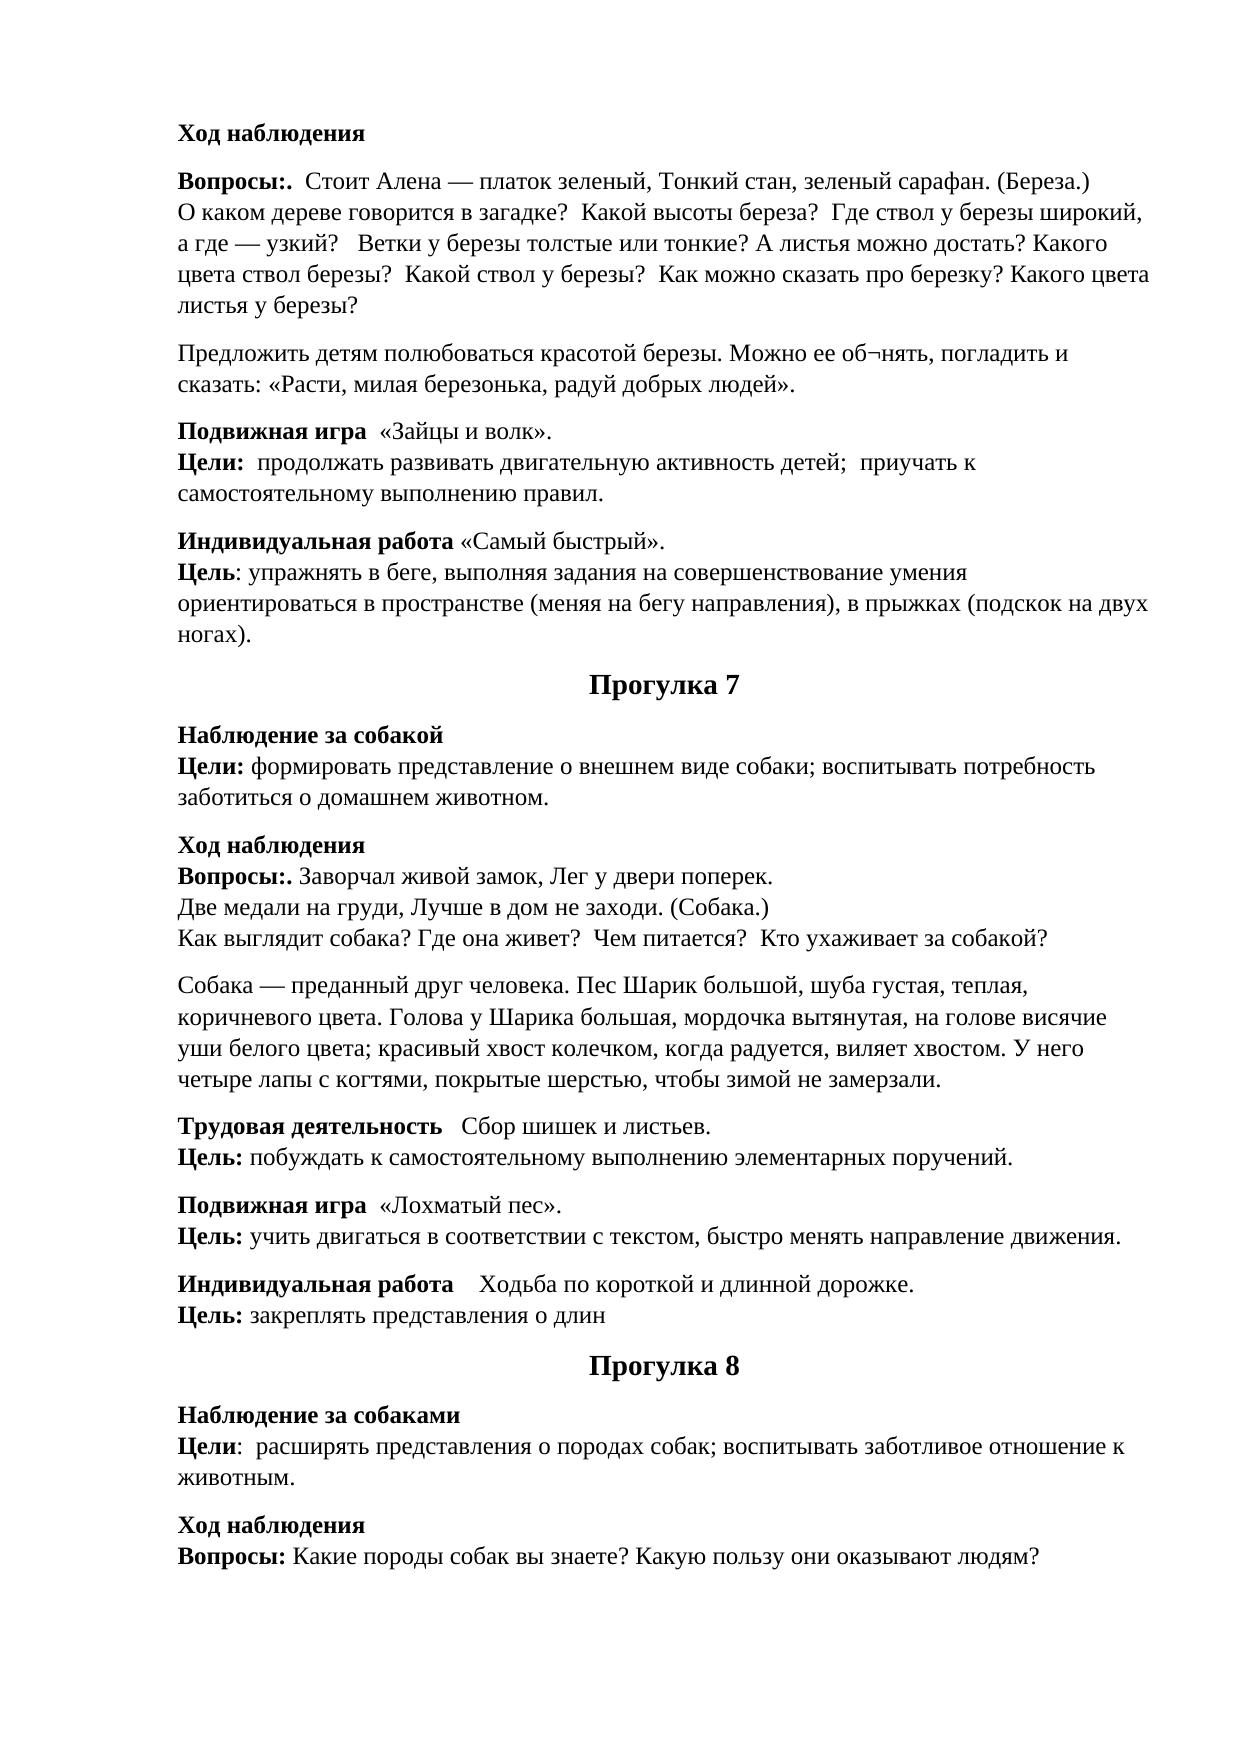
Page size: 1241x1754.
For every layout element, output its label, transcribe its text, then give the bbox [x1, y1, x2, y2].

text Индивидуальная работа Ходьба по короткой и длинной дорожке. Цель: закреплять представления о длин [177, 1269, 1152, 1329]
text Подвижная игра «Зайцы и волк». Цели: продолжать развивать двигательную активность детей; приучать к самостоятельному выполнению правил. [177, 416, 1152, 507]
text Трудовая деятельность Сбор шишек и листьев. Цель: побуждать к самостоятельному выполнению элементарных поручений. [177, 1111, 1152, 1171]
text Прогулка 8 [177, 1348, 1152, 1381]
text Наблюдение за собакой Цели: формировать представление о внешнем виде собаки; воспитывать потребность заботиться о домашнем животном. [177, 720, 1152, 811]
text Наблюдение за собаками Цели: расширять представления о породах собак; воспитывать заботливое отношение к животным. [177, 1400, 1152, 1491]
text Вопросы:. Стоит Алена — платок зеленый, Тонкий стан, зеленый сарафан. (Береза.) О каком дереве говорится в загадке? Какой высоты береза? Где ствол у березы широкий, а где — узкий? Ветки у березы толстые или тонкие? А листья можно достать? Какого цвета ствол березы? Какой ствол у березы? Как можно сказать про березку? Какого цвета листья у березы? [177, 166, 1152, 319]
text Ход наблюдения [177, 118, 1152, 147]
text Ход наблюдения Вопросы: Какие породы собак вы знаете? Какую пользу они оказывают людям? [177, 1510, 1152, 1570]
text Собака — преданный друг человека. Пес Шарик большой, шуба густая, теплая, коричневого цвета. Голова у Шарика большая, мордочка вытянутая, на голове висячие уши белого цвета; красивый хвост колечком, когда радуется, виляет хвостом. У него четыре лапы с когтями, покрытые шерстью, чтобы зимой не замерзали. [177, 971, 1152, 1092]
text Предложить детям полюбоваться красотой березы. Можно ее об¬нять, погладить и сказать: «Расти, милая березонька, радуй добрых людей». [177, 338, 1152, 397]
text Ход наблюдения Вопросы:. Заворчал живой замок, Лег у двери поперек. Две медали на груди, Лучше в дом не заходи. (Собака.) Как выглядит собака? Где она живет? Чем питается? Кто ухаживает за собакой? [177, 830, 1152, 952]
text Индивидуальная работа «Самый быстрый». Цель: упражнять в беге, выполняя задания на совершенствование умения ориентироваться в пространстве (меняя на бегу направления), в прыжках (подскок на двух ногах). [177, 526, 1152, 648]
text Подвижная игра «Лохматый пес». Цель: учить двигаться в соответствии с текстом, быстро менять направление движения. [177, 1190, 1152, 1250]
text Прогулка 7 [177, 667, 1152, 701]
